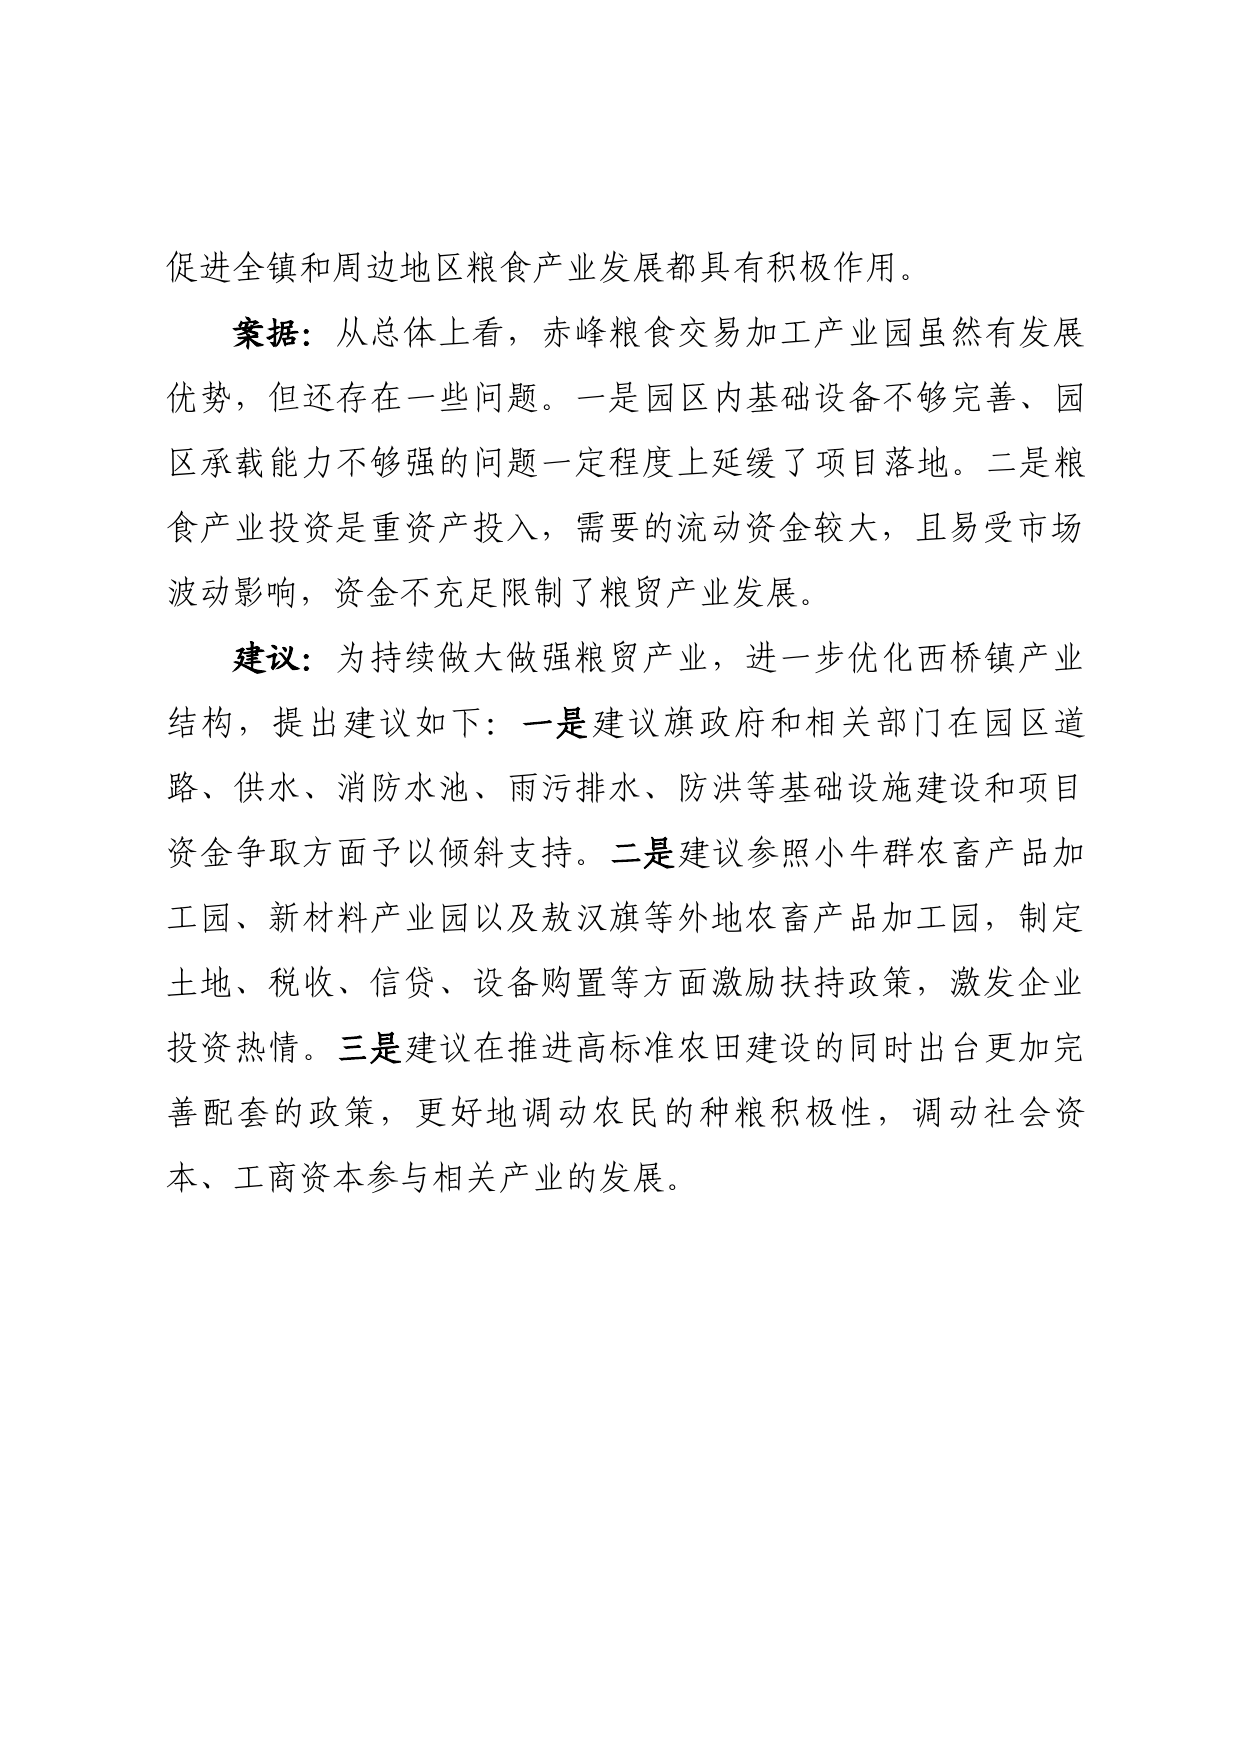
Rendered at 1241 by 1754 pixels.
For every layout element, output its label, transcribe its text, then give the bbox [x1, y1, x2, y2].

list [165, 233, 1087, 298]
list 案据：从总体上看，赤峰粮食交易加工产业园虽然有发展优势，但还存在一些问题。一是园区内基础设备不够完善、园区承载能力不够强的问题一定程度上延缓了项目落地。二是粮食产业投资是重资产投入，需要的流动资金较大，且易受市场波动影响，资金不充足限制了粮贸产业发展。 [165, 298, 1087, 623]
list 建议：为持续做大做强粮贸产业，进一步优化西桥镇产业结构，提出建议如下：一是建议旗政府和相关部门在园区道路、供水、消防水池、雨污排水、防洪等基础设施建设和项目资金争取方面予以倾斜支持。二是建议参照小牛群农畜产品加工园、新材料产业园以及敖汉旗等外地农畜产品加工园，制定土地、税收、信贷、设备购置等方面激励扶持政策，激发企业投资热情。三是建议在推进高标准农田建设的同时出台更加完善配套的政策，更好地调动农民的种粮积极性，调动社会资本、工商资本参与相关产业的发展。 [165, 623, 1087, 1208]
